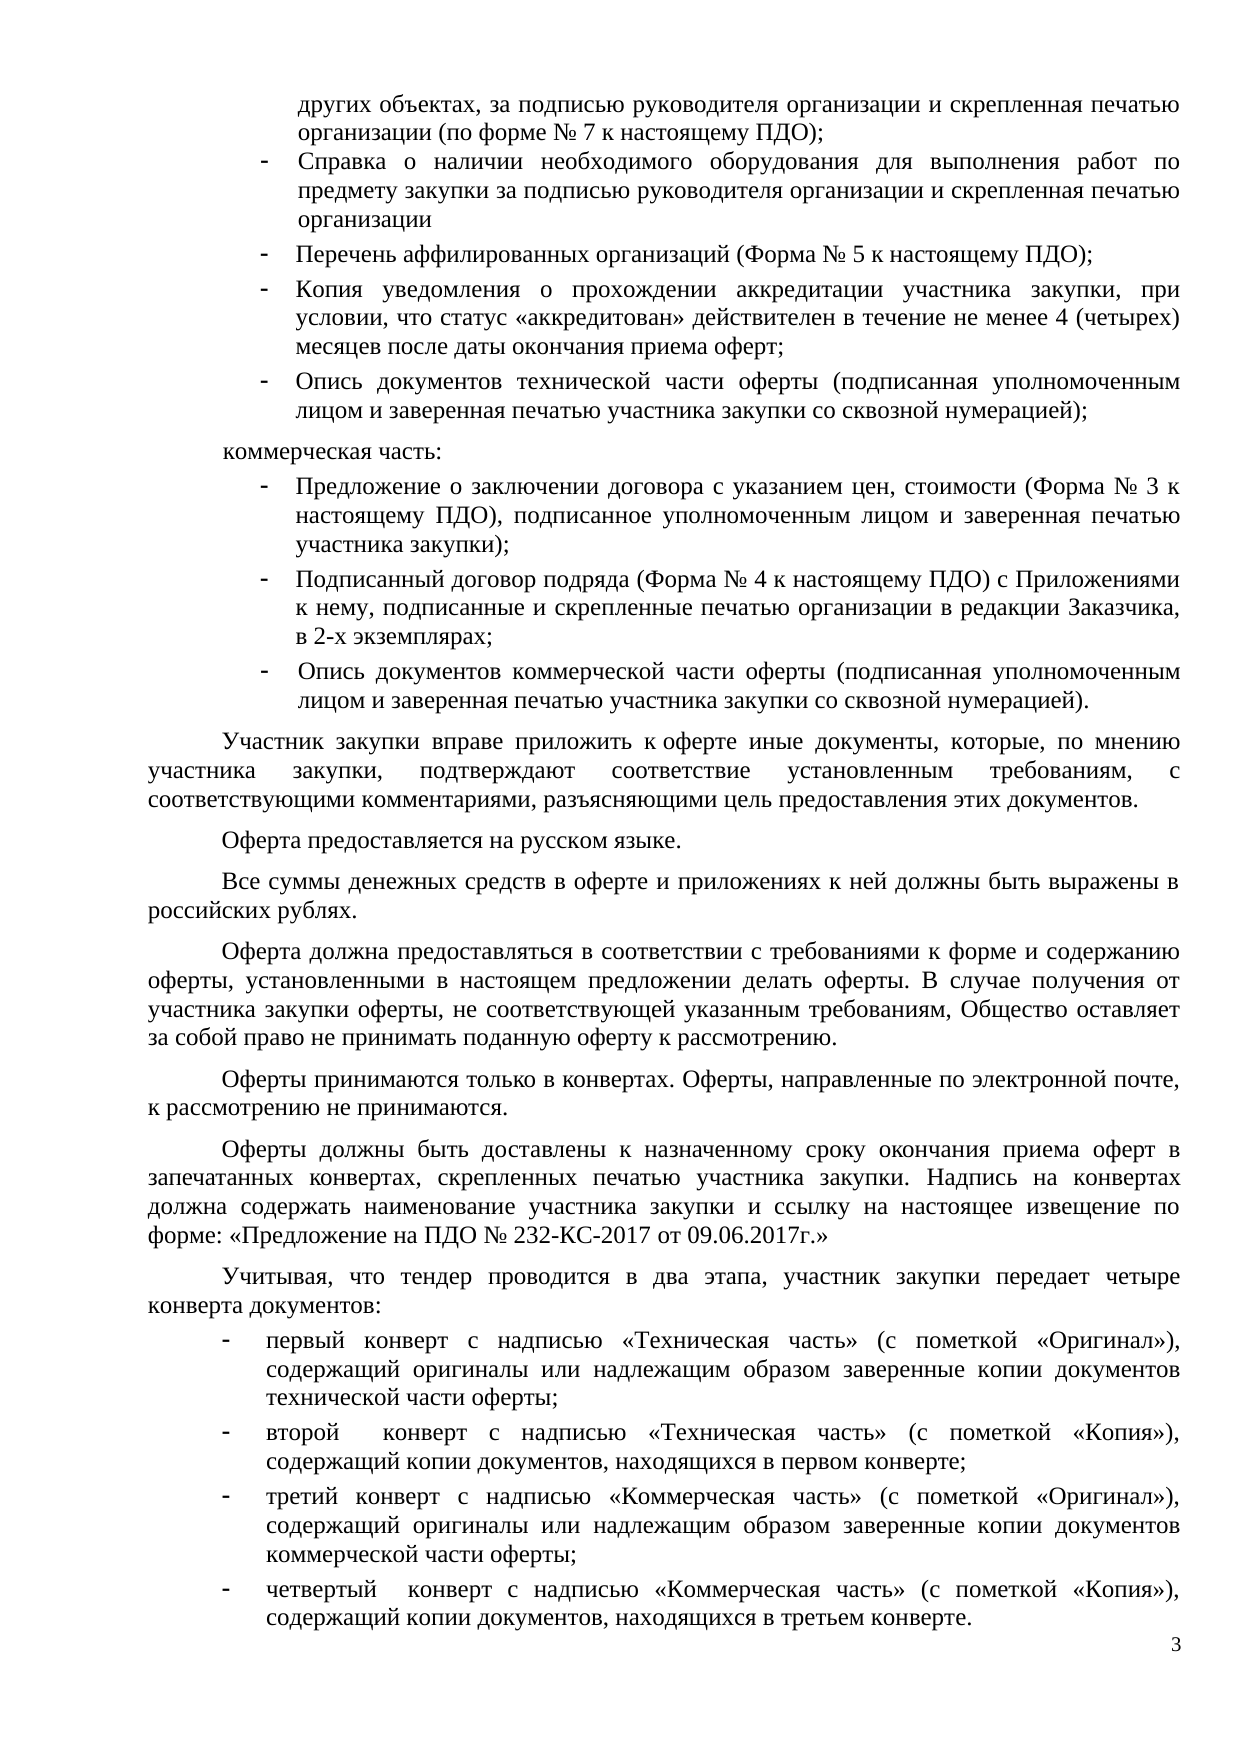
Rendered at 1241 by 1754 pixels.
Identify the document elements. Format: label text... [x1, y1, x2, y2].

text Оферты должны быть доставлены к назначенному сроку окончания приема оферт в запечатанных конвертах, скрепленных печатью участника закупки. Надпись на конвертах должна содержать наименование участника закупки и ссылку на настоящее извещение по форме: «Предложение на ПДО № 232-КС-2017 от 09.06.2017г.» [148, 1134, 1181, 1249]
text коммерческая часть: [148, 436, 1181, 465]
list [260, 89, 1181, 146]
text Оферты принимаются только в конвертах. Оферты, направленные по электронной почте, к рассмотрению не принимаются. [148, 1064, 1181, 1121]
list второй конверт с надписью «Техническая часть» (с пометкой «Копия»), содержащий копии документов, находящихся в первом конверте; [222, 1417, 1181, 1475]
text Все суммы денежных средств в оферте и приложениях к ней должны быть выражены в российских рублях. [148, 866, 1181, 924]
list четвертый конверт с надписью «Коммерческая часть» (с пометкой «Копия»), содержащий копии документов, находящихся в третьем конверте. [222, 1574, 1181, 1631]
list Перечень аффилированных организаций (Форма № 5 к настоящему ПДО); [260, 239, 1181, 267]
list третий конверт с надписью «Коммерческая часть» (с пометкой «Оригинал»), содержащий оригиналы или надлежащим образом заверенные копии документов коммерческой части оферты; [222, 1481, 1181, 1567]
list Предложение о заключении договора с указанием цен, стоимости (Форма № 3 к настоящему ПДО), подписанное уполномоченным лицом и заверенная печатью участника закупки); [260, 471, 1181, 557]
list Опись документов коммерческой части оферты (подписанная уполномоченным лицом и заверенная печатью участника закупки со сквозной нумерацией). [260, 656, 1181, 714]
text Оферта предоставляется на русском языке. [148, 825, 1181, 854]
list Подписанный договор подряда (Форма № 4 к настоящему ПДО) с Приложениями к нему, подписанные и скрепленные печатью организации в редакции Заказчика, в 2-х экземплярах; [260, 564, 1181, 650]
list первый конверт с надписью «Техническая часть» (с пометкой «Оригинал»), содержащий оригиналы или надлежащим образом заверенные копии документов технической части оферты; [222, 1325, 1181, 1411]
text Оферта должна предоставляться в соответствии с требованиями к форме и содержанию оферты, установленными в настоящем предложении делать оферты. В случае получения от участника закупки оферты, не соответствующей указанным требованиям, Общество оставляет за собой право не принимать поданную оферту к рассмотрению. [148, 936, 1181, 1051]
text Учитывая, что тендер проводится в два этапа, участник закупки передает четыре конверта документов: [148, 1261, 1181, 1319]
text Участник закупки вправе приложить к оферте иные документы, которые, по мнению участника закупки, подтверждают соответствие установленным требованиям, с соответствующими комментариями, разъясняющими цель предоставления этих документов. [148, 726, 1181, 812]
list Опись документов технической части оферты (подписанная уполномоченным лицом и заверенная печатью участника закупки со сквозной нумерацией); [260, 366, 1181, 424]
list Справка о наличии необходимого оборудования для выполнения работ по предмету закупки за подписью руководителя организации и скрепленная печатью организации [260, 146, 1181, 232]
list Копия уведомления о прохождении аккредитации участника закупки, при условии, что статус «аккредитован» действителен в течение не менее 4 (четырех) месяцев после даты окончания приема оферт; [260, 274, 1181, 360]
